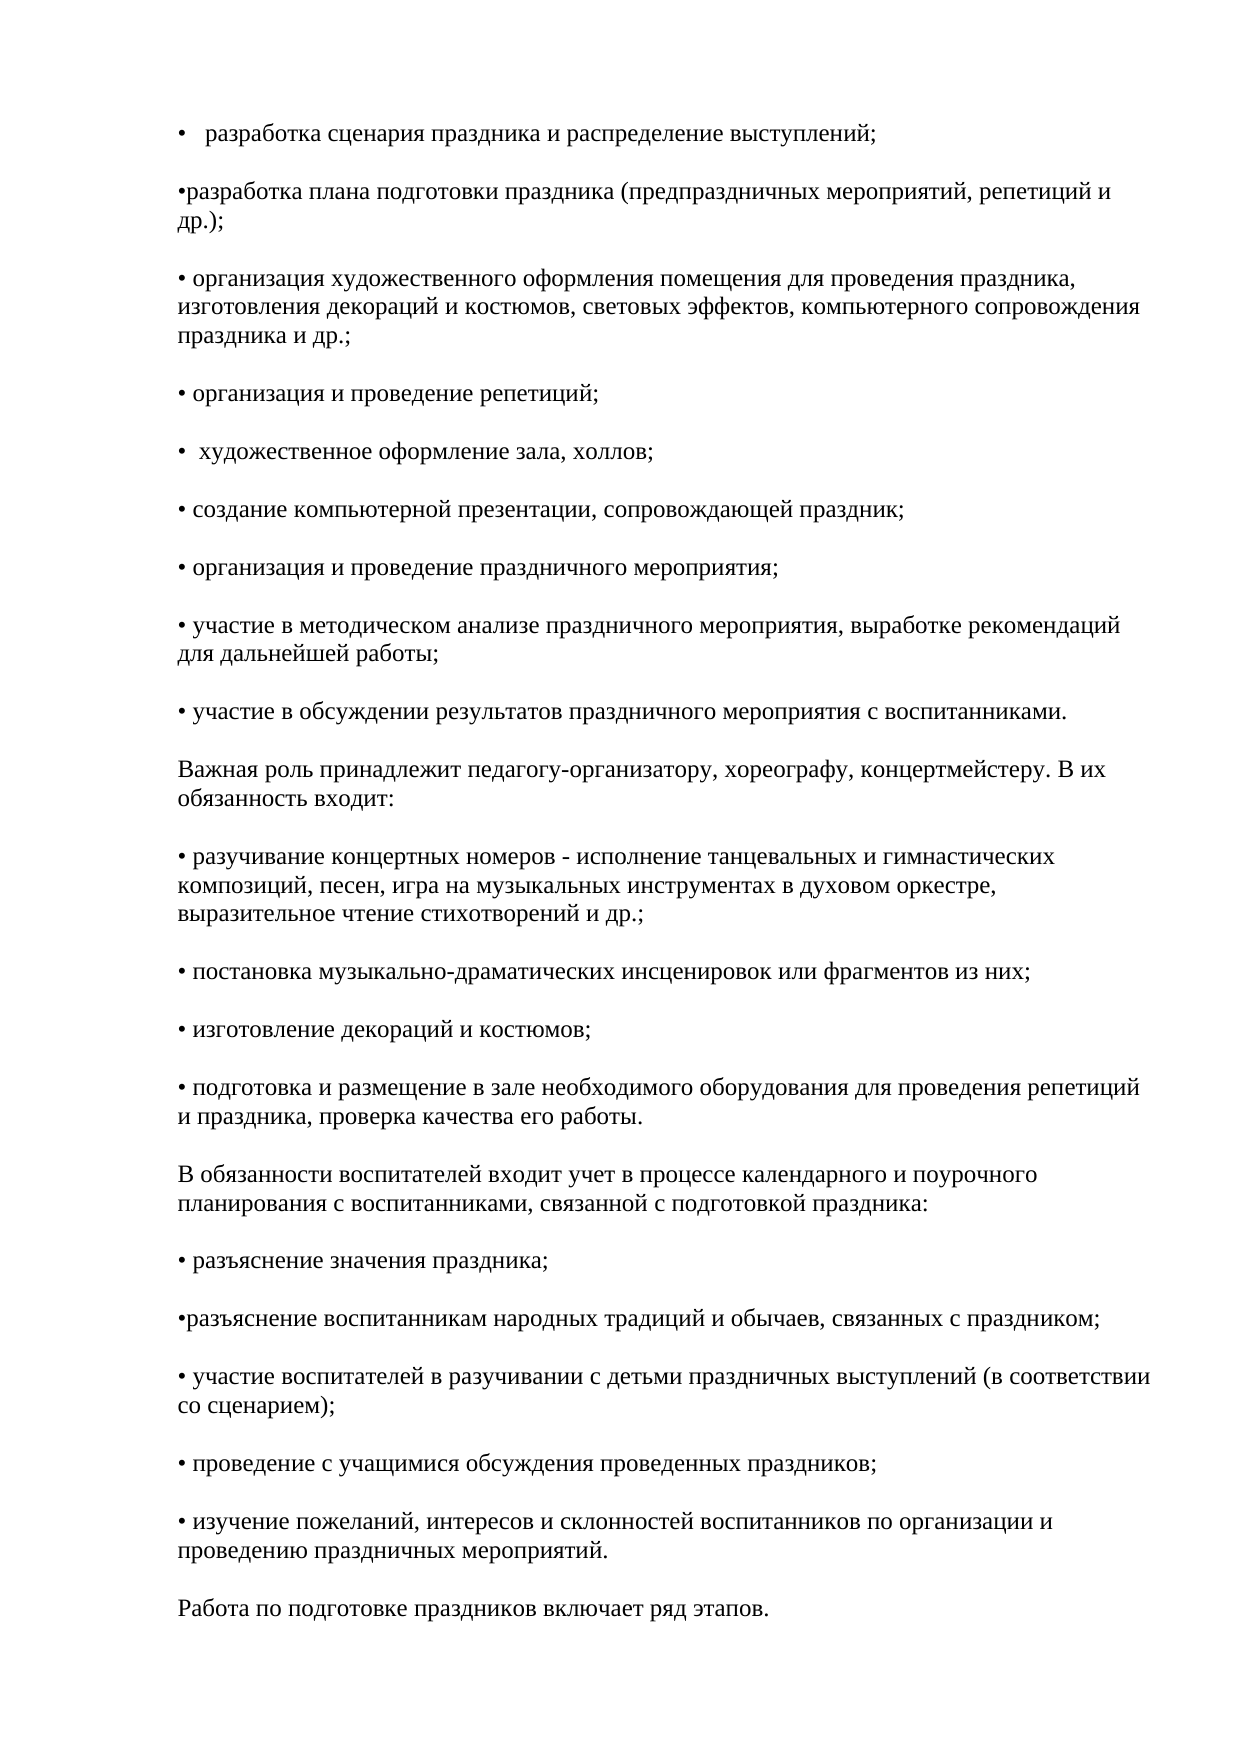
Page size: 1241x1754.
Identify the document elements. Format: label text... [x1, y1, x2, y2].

text • участие в методическом анализе праздничного мероприятия, выработке рекомендаций для дальнейшей работы; [177, 610, 1152, 667]
text • участие в обсуждении результатов праздничного мероприятия с воспитанниками. [177, 696, 1152, 725]
text • разработка сценария праздника и распределение выступлений; [177, 118, 1152, 147]
text • организация и проведение праздничного мероприятия; [177, 552, 1152, 581]
text • разъяснение значения праздника; [177, 1246, 1152, 1274]
text • изготовление декораций и костюмов; [177, 1014, 1152, 1043]
text • проведение с учащимися обсуждения проведенных праздников; [177, 1448, 1152, 1477]
text В обязанности воспитателей входит учет в процессе календарного и поурочного планирования с воспитанниками, связанной с подготовкой праздника: [177, 1159, 1152, 1216]
text •разъяснение воспитанникам народных традиций и обычаев, связанных с праздником; [177, 1303, 1152, 1332]
text • разучивание концертных номеров - исполнение танцевальных и гимнастических композиций, песен, игра на музыкальных инструментах в духовом оркестре, выразительное чтение стихотворений и др.; [177, 841, 1152, 927]
text • постановка музыкально-драматических инсценировок или фрагментов из них; [177, 956, 1152, 985]
text • организация художественного оформления помещения для проведения праздника, изготовления декораций и костюмов, световых эффектов, компьютерного сопровождения праздника и др.; [177, 263, 1152, 349]
text •разработка плана подготовки праздника (предпраздничных мероприятий, репетиций и др.); [177, 176, 1152, 233]
text • подготовка и размещение в зале необходимого оборудования для проведения репетиций и праздника, проверка качества его работы. [177, 1072, 1152, 1130]
text • участие воспитателей в разучивании с детьми праздничных выступлений (в соответствии со сценарием); [177, 1361, 1152, 1419]
text Важная роль принадлежит педагогу-организатору, хореографу, концертмейстеру. В их обязанность входит: [177, 754, 1152, 812]
text • изучение пожеланий, интересов и склонностей воспитанников по организации и проведению праздничных мероприятий. [177, 1506, 1152, 1563]
text • организация и проведение репетиций; [177, 378, 1152, 407]
text Работа по подготовке праздников включает ряд этапов. [177, 1593, 1152, 1621]
text • художественное оформление зала, холлов; [177, 436, 1152, 465]
text • создание компьютерной презентации, сопровождающей праздник; [177, 494, 1152, 523]
